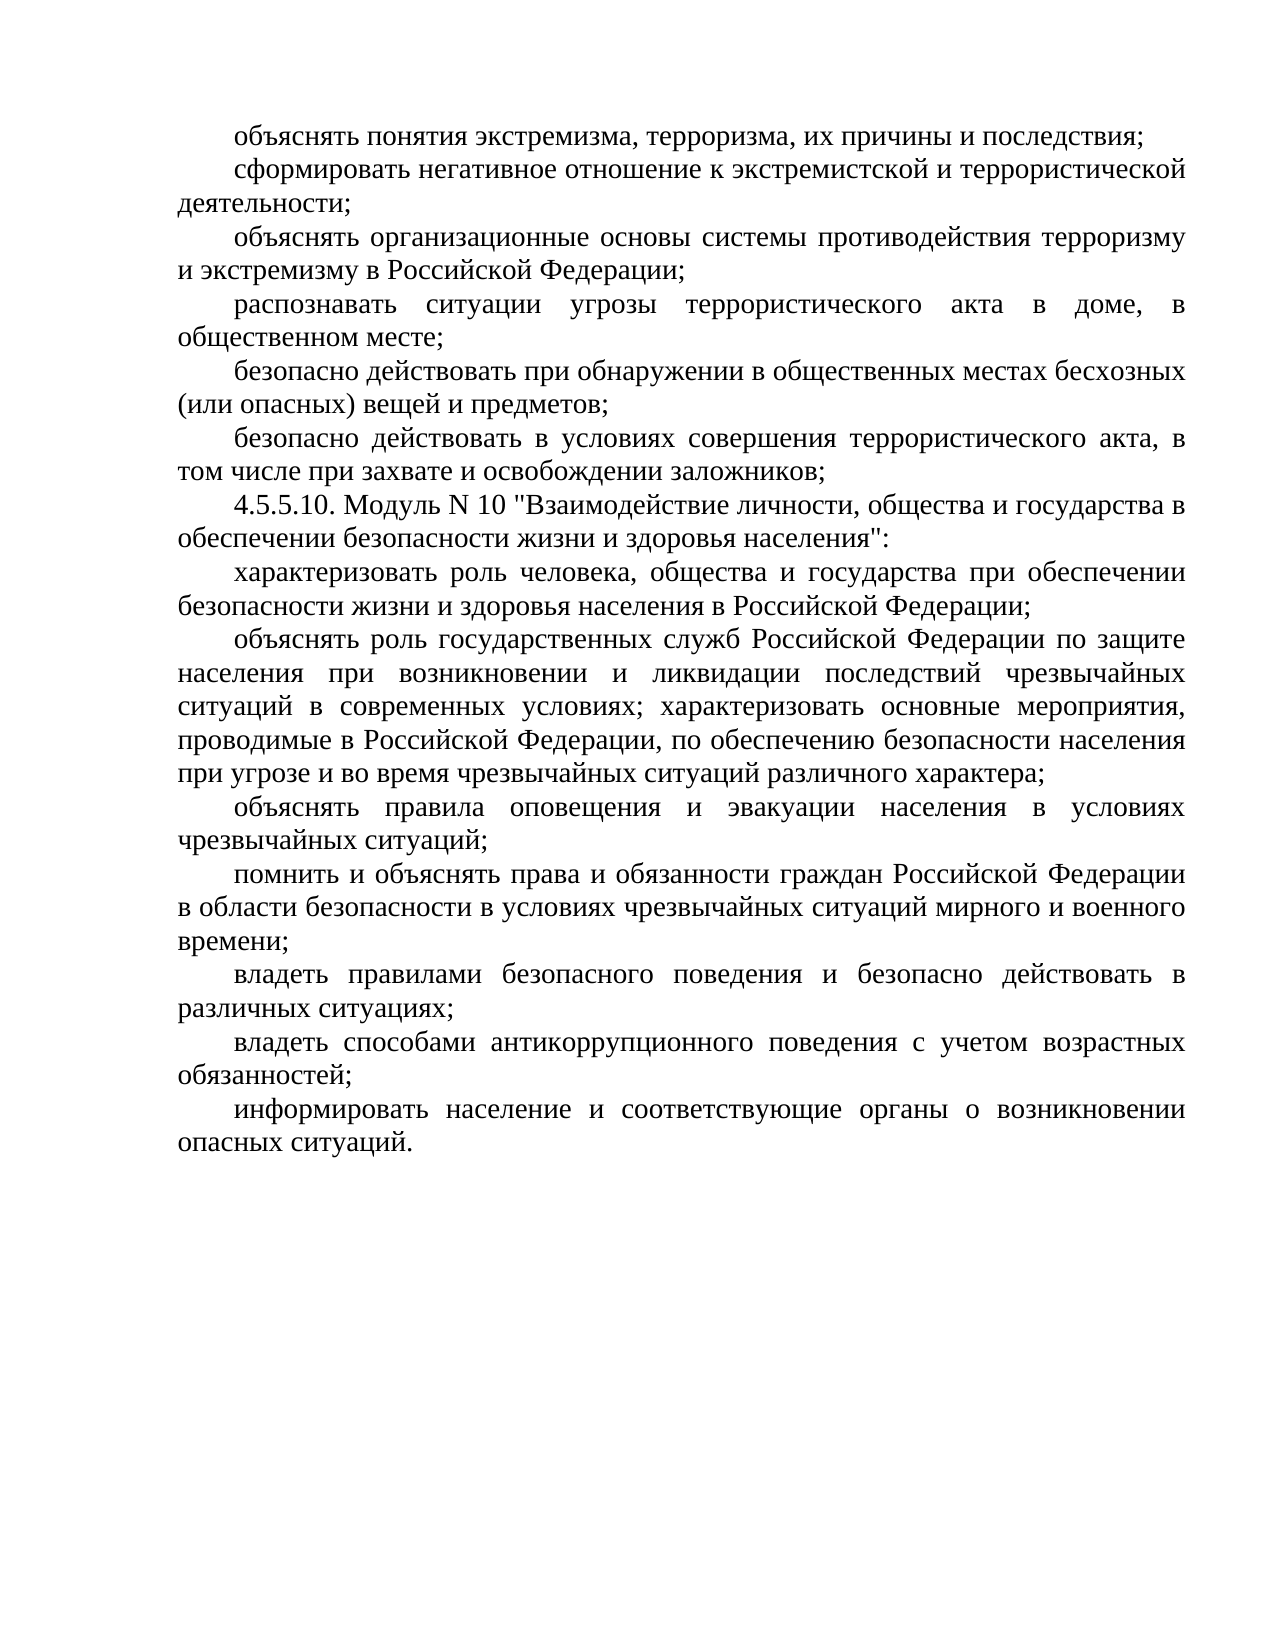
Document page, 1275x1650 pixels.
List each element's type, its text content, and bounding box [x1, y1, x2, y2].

text объяснять правила оповещения и эвакуации населения в условиях чрезвычайных ситуаций; [177, 789, 1186, 856]
text владеть правилами безопасного поведения и безопасно действовать в различных ситуациях; [177, 957, 1186, 1024]
text распознавать ситуации угрозы террористического акта в доме, в общественном месте; [177, 286, 1186, 353]
text характеризовать роль человека, общества и государства при обеспечении безопасности жизни и здоровья населения в Российской Федерации; [177, 554, 1186, 621]
text помнить и объяснять права и обязанности граждан Российской Федерации в области безопасности в условиях чрезвычайных ситуаций мирного и военного времени; [177, 856, 1186, 957]
text объяснять понятия экстремизма, терроризма, их причины и последствия; [177, 118, 1186, 152]
text владеть способами антикоррупционного поведения с учетом возрастных обязанностей; [177, 1024, 1186, 1091]
text объяснять организационные основы системы противодействия терроризму и экстремизму в Российской Федерации; [177, 219, 1186, 286]
text 4.5.5.10. Модуль N 10 "Взаимодействие личности, общества и государства в обеспечении безопасности жизни и здоровья населения": [177, 487, 1186, 554]
text объяснять роль государственных служб Российской Федерации по защите населения при возникновении и ликвидации последствий чрезвычайных ситуаций в современных условиях; характеризовать основные мероприятия, проводимые в Российской Федерации, по обеспечению безопасности населения при угрозе и во время чрезвычайных ситуаций различного характера; [177, 621, 1186, 789]
text безопасно действовать при обнаружении в общественных местах бесхозных (или опасных) вещей и предметов; [177, 353, 1186, 420]
text сформировать негативное отношение к экстремистской и террористической деятельности; [177, 152, 1186, 219]
text безопасно действовать в условиях совершения террористического акта, в том числе при захвате и освобождении заложников; [177, 420, 1186, 487]
text информировать население и соответствующие органы о возникновении опасных ситуаций. [177, 1091, 1186, 1158]
